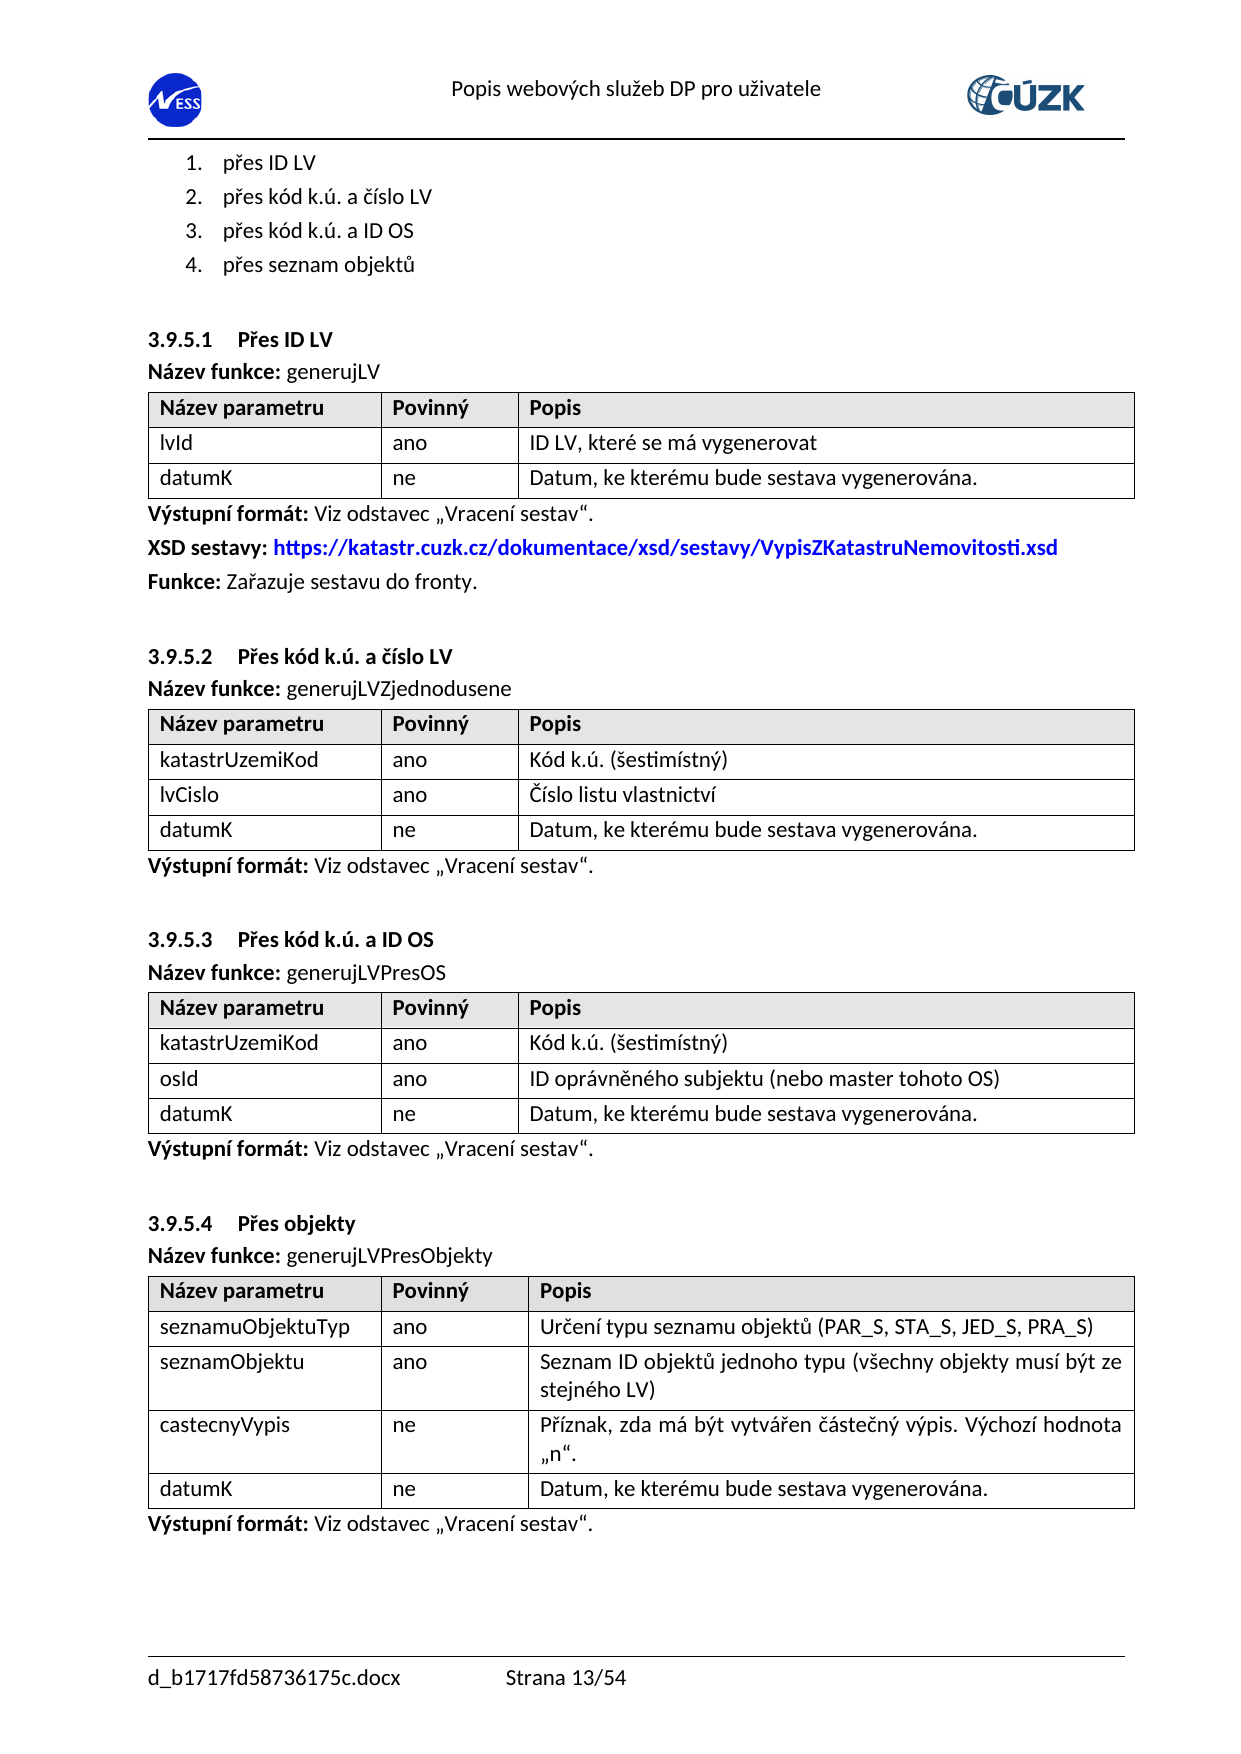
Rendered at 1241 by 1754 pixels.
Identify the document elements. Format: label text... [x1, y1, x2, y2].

list přes seznam objektů [185, 251, 1125, 278]
table_cell ne [382, 464, 518, 498]
table_cell ano [382, 745, 518, 779]
table_header Popis [519, 993, 1134, 1027]
subtitle Přes kód k.ú. a ID OS [148, 926, 1125, 954]
table_cell ano [382, 1064, 518, 1098]
table_cell lvId [149, 428, 381, 462]
table_header Název parametru [149, 993, 381, 1027]
picture [148, 73, 202, 127]
table_cell ano [382, 1312, 528, 1346]
list přes kód k.ú. a ID OS [185, 216, 1125, 244]
table_header Název parametru [149, 393, 381, 427]
table_cell katastrUzemiKod [149, 745, 381, 779]
table_cell ID oprávněného subjektu (nebo master tohoto OS) [519, 1064, 1134, 1098]
subtitle Přes ID LV [148, 325, 1125, 353]
table_cell ano [382, 428, 518, 462]
table_cell Datum, ke kterému bude sestava vygenerována. [529, 1474, 1134, 1508]
table_cell ne [382, 816, 518, 850]
table_cell ano [382, 1029, 518, 1063]
table_cell ano [382, 780, 518, 814]
picture [967, 75, 1085, 115]
table_cell ne [382, 1099, 518, 1133]
table_cell datumK [149, 1099, 381, 1133]
table_header Popis [519, 393, 1134, 427]
table_cell Datum, ke kterému bude sestava vygenerována. [519, 1099, 1134, 1133]
table_header Povinný [382, 993, 518, 1027]
table_header Název parametru [149, 710, 381, 744]
table_cell Určení typu seznamu objektů (PAR_S, STA_S, JED_S, PRA_S) [529, 1312, 1134, 1346]
list přes kód k.ú. a číslo LV [185, 182, 1125, 210]
table_cell seznamuObjektuTyp [149, 1312, 381, 1346]
table_cell Příznak, zda má být vytvářen částečný výpis. Výchozí hodnota „n“. [529, 1411, 1134, 1473]
text XSD sestavy: https://katastr.cuzk.cz/dokumentace/xsd/sestavy/VypisZKatastruNemovitosti.xsd [148, 533, 1125, 561]
table_cell osId [149, 1064, 381, 1098]
table_header Popis [529, 1277, 1134, 1311]
table_cell Kód k.ú. (šestimístný) [519, 745, 1134, 779]
table_cell katastrUzemiKod [149, 1029, 381, 1063]
text Název funkce: generujLV [148, 357, 1125, 386]
table_cell Seznam ID objektů jednoho typu (všechny objekty musí být ze stejného LV) [529, 1347, 1134, 1409]
text Název funkce: generujLVPresObjekty [148, 1241, 1125, 1269]
table_cell datumK [149, 816, 381, 850]
table_cell lvCislo [149, 780, 381, 814]
table_cell seznamObjektu [149, 1347, 381, 1409]
text Název funkce: generujLVZjednodusene [148, 674, 1125, 702]
text Název funkce: generujLVPresOS [148, 958, 1125, 986]
list přes ID LV [185, 148, 1125, 176]
table_cell ID LV, které se má vygenerovat [519, 428, 1134, 462]
table_cell ano [382, 1347, 528, 1409]
table_cell datumK [149, 1474, 381, 1508]
text Funkce: Zařazuje sestavu do fronty. [148, 567, 1125, 595]
table_cell Číslo listu vlastnictví [519, 780, 1134, 814]
table_cell datumK [149, 464, 381, 498]
table_header Povinný [382, 393, 518, 427]
table_cell ne [382, 1411, 528, 1473]
table_header Povinný [382, 710, 518, 744]
table_cell Kód k.ú. (šestimístný) [519, 1029, 1134, 1063]
subtitle Přes objekty [148, 1209, 1125, 1237]
subtitle Přes kód k.ú. a číslo LV [148, 642, 1125, 670]
table_header Popis [519, 710, 1134, 744]
table_cell Datum, ke kterému bude sestava vygenerována. [519, 464, 1134, 498]
table_cell castecnyVypis [149, 1411, 381, 1473]
text Výstupní formát: Viz odstavec „Vracení sestav“. [148, 1134, 1125, 1162]
text Výstupní formát: Viz odstavec „Vracení sestav“. [148, 499, 1125, 527]
table_header Název parametru [149, 1277, 381, 1311]
text Výstupní formát: Viz odstavec „Vracení sestav“. [148, 1509, 1125, 1537]
table_header Povinný [382, 1277, 528, 1311]
text Výstupní formát: Viz odstavec „Vracení sestav“. [148, 851, 1125, 879]
table_cell ne [382, 1474, 528, 1508]
table_cell Datum, ke kterému bude sestava vygenerována. [519, 816, 1134, 850]
